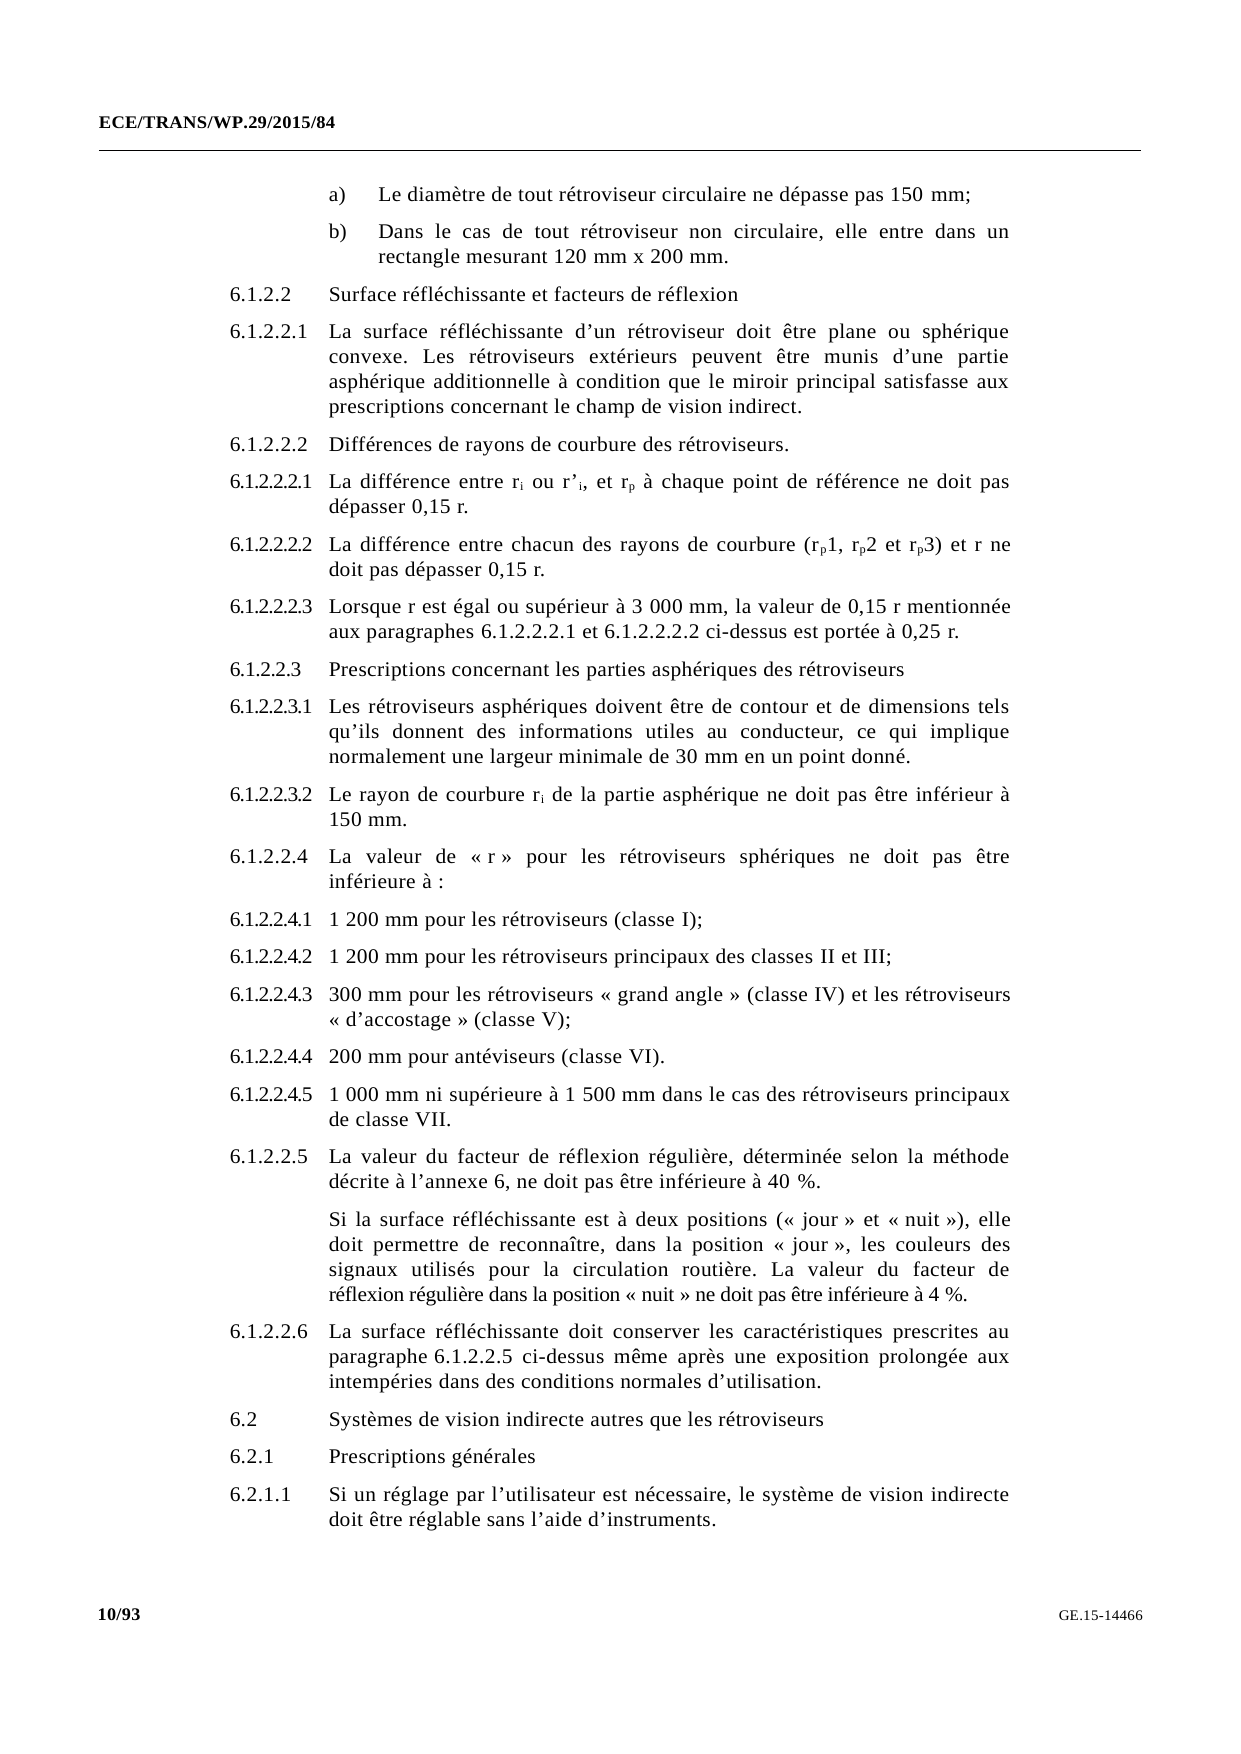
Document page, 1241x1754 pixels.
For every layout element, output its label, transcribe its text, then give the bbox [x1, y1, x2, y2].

text 6.1.2.2.4.5 1 000 mm ni supérieure à 1 500 mm dans le cas des rétroviseurs principaux de classe VII. [229, 1081, 1011, 1131]
text 6.1.2.2.2 Différences de rayons de courbure des rétroviseurs. [229, 431, 1011, 456]
text b) Dans le cas de tout rétroviseur non circulaire, elle entre dans un rectangle mesurant 120 mm x 200 mm. [229, 219, 1011, 269]
text 6.1.2.2 Surface réfléchissante et facteurs de réflexion [229, 281, 1011, 306]
text 6.1.2.2.4.1 1 200 mm pour les rétroviseurs (classe I); [229, 906, 1011, 931]
text 6.1.2.2.3 Prescriptions concernant les parties asphériques des rétroviseurs [229, 656, 1011, 681]
text a) Le diamètre de tout rétroviseur circulaire ne dépasse pas 150 mm; [229, 181, 1011, 206]
text 6.1.2.2.2.3 Lorsque r est égal ou supérieur à 3 000 mm, la valeur de 0,15 r mentionnée aux paragraphes 6.1.2.2.2.1 et 6.1.2.2.2.2 ci-dessus est portée à 0,25 r. [229, 594, 1011, 644]
text 6.1.2.2.3.2 Le rayon de courbure ri de la partie asphérique ne doit pas être inférieur à 150 mm. [229, 781, 1011, 831]
text 6.1.2.2.3.1 Les rétroviseurs asphériques doivent être de contour et de dimensions tels qu’ils donnent des informations utiles au conducteur, ce qui implique normalement une largeur minimale de 30 mm en un point donné. [229, 694, 1011, 769]
text 6.1.2.2.2.1 La différence entre ri ou r’i, et rp à chaque point de référence ne doit pas dépasser 0,15 r. [229, 469, 1011, 519]
text 6.1.2.2.4.3 300 mm pour les rétroviseurs « grand angle » (classe IV) et les rétroviseurs « d’accostage » (classe V); [229, 981, 1011, 1031]
text 6.1.2.2.4.2 1 200 mm pour les rétroviseurs principaux des classes II et III; [229, 944, 1011, 969]
text 6.2.1.1 Si un réglage par l’utilisateur est nécessaire, le système de vision indirecte doit être réglable sans l’aide d’instruments. [229, 1481, 1011, 1531]
text 6.1.2.2.4.4 200 mm pour antéviseurs (classe VI). [229, 1044, 1011, 1069]
text 6.1.2.2.6 La surface réfléchissante doit conserver les caractéristiques prescrites au paragraphe 6.1.2.2.5 ci-dessus même après une exposition prolongée aux intempéries dans des conditions normales d’utilisation. [229, 1319, 1011, 1394]
text 6.1.2.2.5 La valeur du facteur de réflexion régulière, déterminée selon la méthode décrite à l’annexe 6, ne doit pas être inférieure à 40 %. [229, 1144, 1011, 1194]
text 6.1.2.2.1 La surface réfléchissante d’un rétroviseur doit être plane ou sphérique convexe. Les rétroviseurs extérieurs peuvent être munis d’une partie asphérique additionnelle à condition que le miroir principal satisfasse aux prescriptions concernant le champ de vision indirect. [229, 319, 1011, 419]
text 6.1.2.2.2.2 La différence entre chacun des rayons de courbure (rp1, rp2 et rp3) et r ne doit pas dépasser 0,15 r. [229, 531, 1011, 581]
text 6.2 Systèmes de vision indirecte autres que les rétroviseurs [229, 1406, 1011, 1431]
text Si la surface réfléchissante est à deux positions (« jour » et « nuit »), elle doit permettre de reconnaître, dans la position « jour », les couleurs des signaux utilisés pour la circulation routière. La valeur du facteur de réflexion régulière dans la position « nuit » ne doit pas être inférieure à 4 %. [229, 1206, 1011, 1306]
text 6.2.1 Prescriptions générales [229, 1444, 1011, 1469]
text 6.1.2.2.4 La valeur de « r » pour les rétroviseurs sphériques ne doit pas être inférieure à : [229, 844, 1011, 894]
